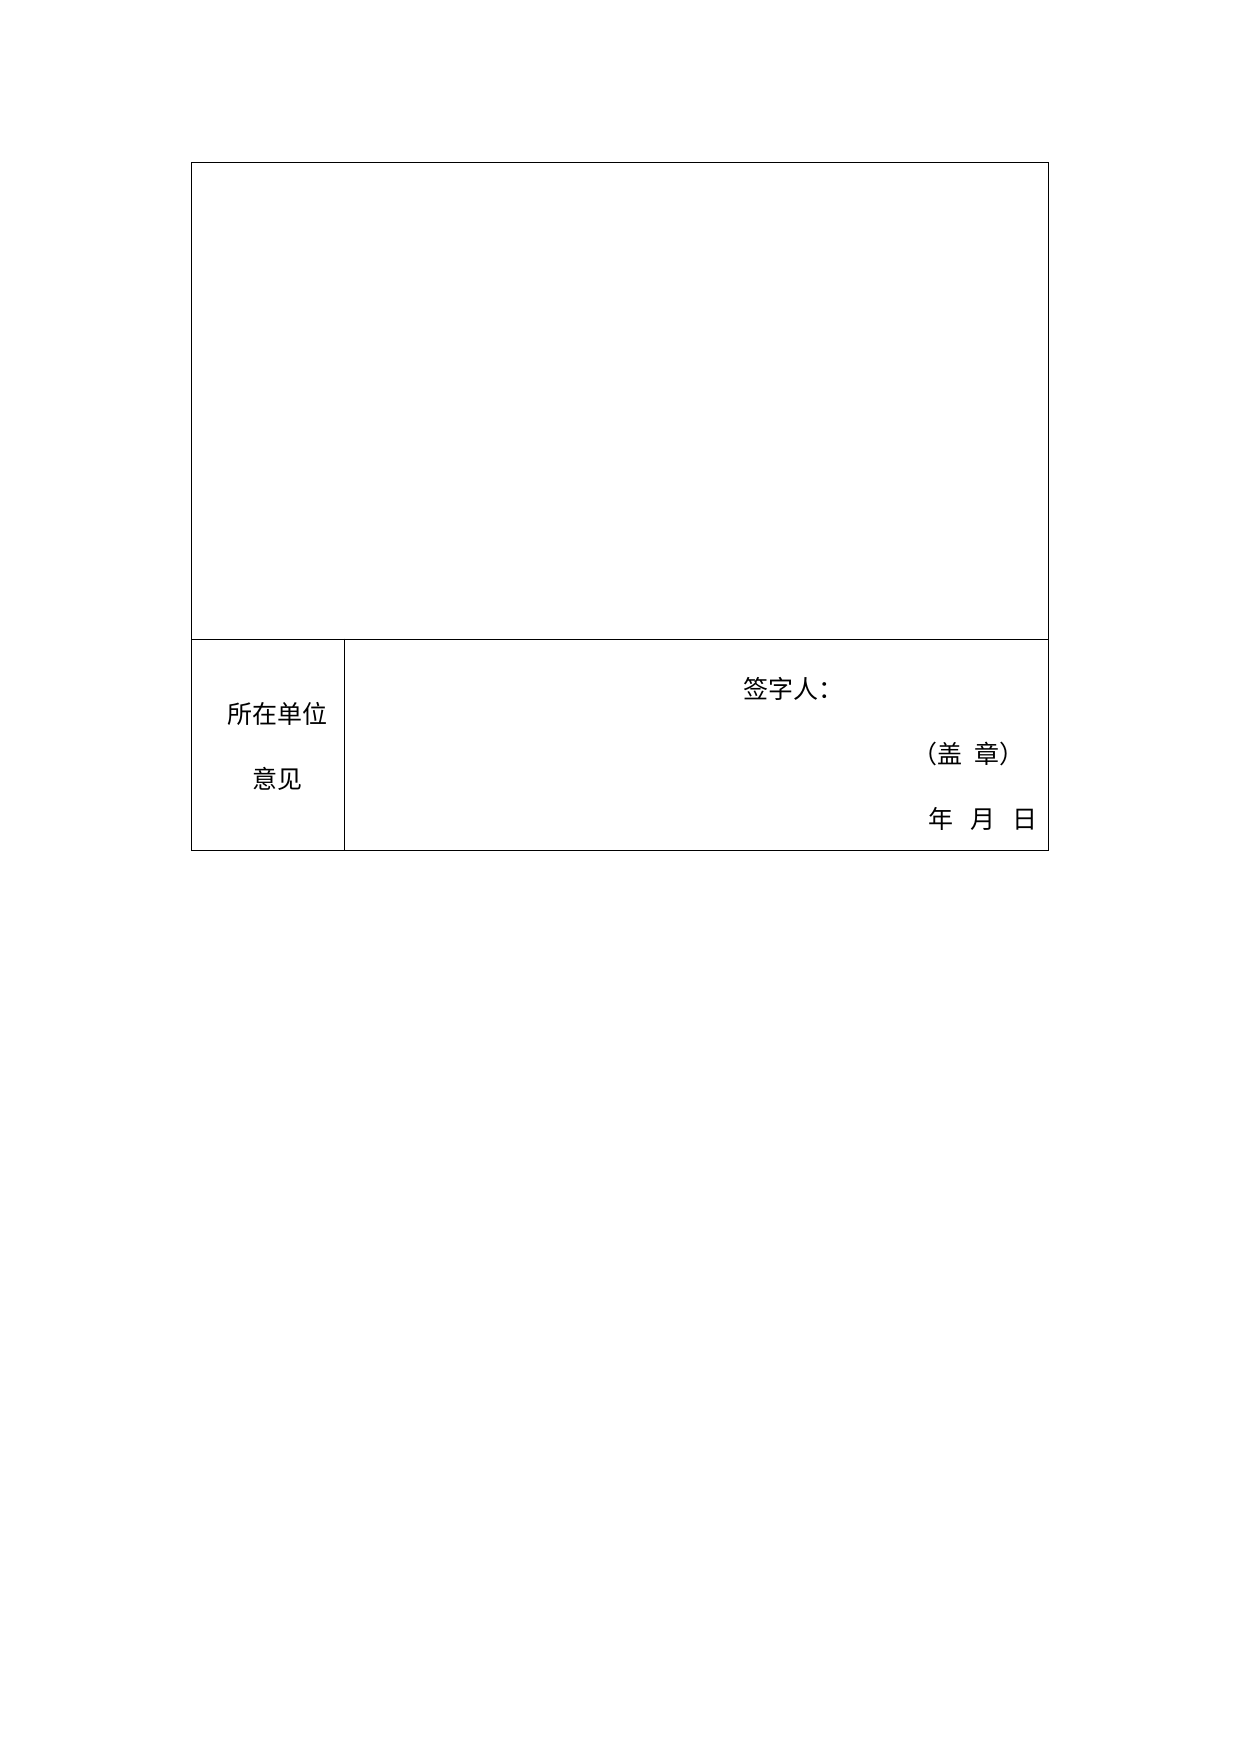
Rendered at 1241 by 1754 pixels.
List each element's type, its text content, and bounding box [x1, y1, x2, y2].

table_cell [192, 163, 1048, 638]
table_cell 所在单位意见 [192, 640, 344, 850]
table_cell 签字人： （盖 章） 年 月 日 [345, 640, 1048, 850]
